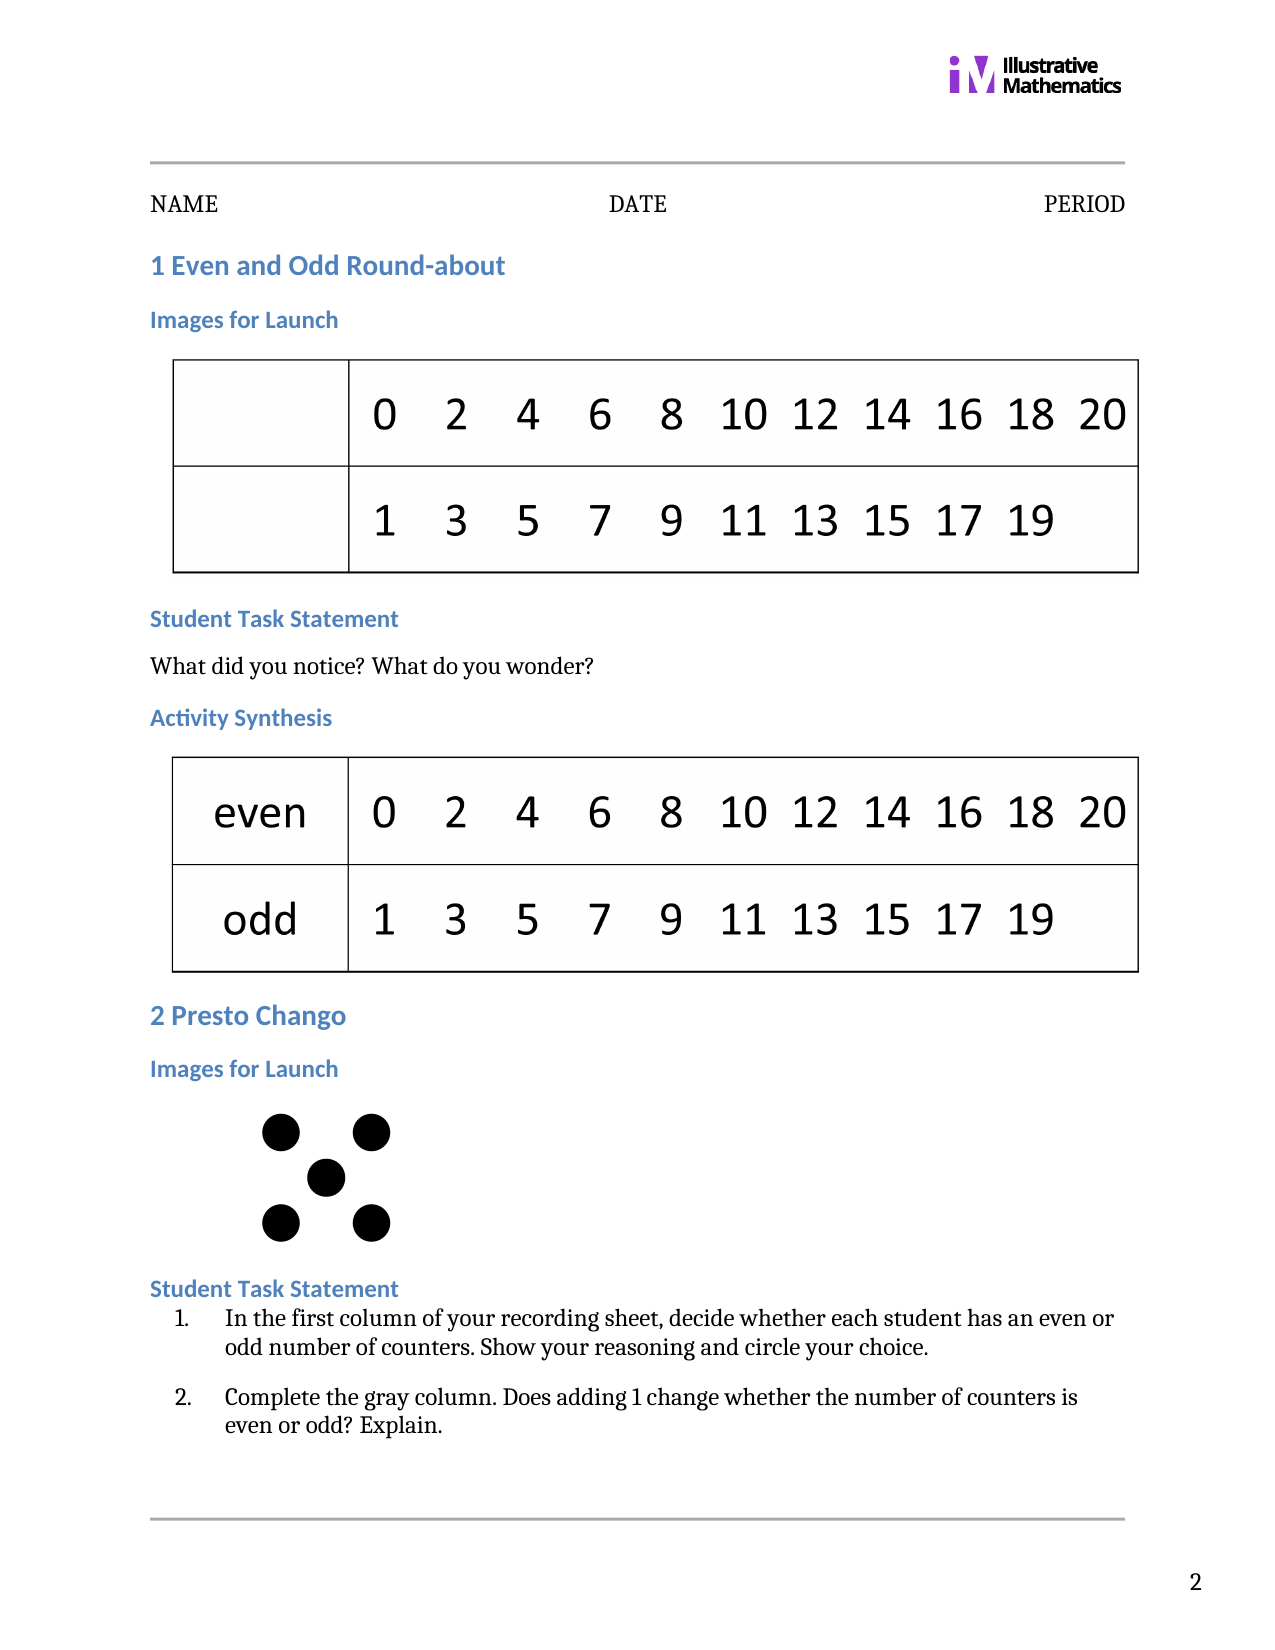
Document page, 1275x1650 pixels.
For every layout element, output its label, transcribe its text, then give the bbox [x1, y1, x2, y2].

subtitle Student Task Statement [150, 1273, 1125, 1304]
picture [168, 751, 1144, 977]
subtitle Student Task Statement [150, 603, 1125, 633]
subtitle 2 Presto Chango [150, 997, 1125, 1033]
subtitle Activity Synthesis [150, 702, 1125, 732]
list Complete the gray column. Does adding 1 change whether the number of counters is even or odd? Explain. [175, 1382, 1125, 1440]
subtitle Images for Launch [150, 304, 1125, 334]
subtitle Images for Launch [150, 1053, 1125, 1084]
picture [168, 353, 1144, 582]
picture [168, 1102, 484, 1253]
picture [949, 55, 1121, 93]
list In the first column of your recording sheet, decide whether each student has an even or odd number of counters. Show your reasoning and circle your choice. [175, 1304, 1125, 1362]
subtitle 1 Even and Odd Round-about [150, 247, 1125, 283]
text What did you notice? What do you wonder? [150, 652, 1125, 681]
